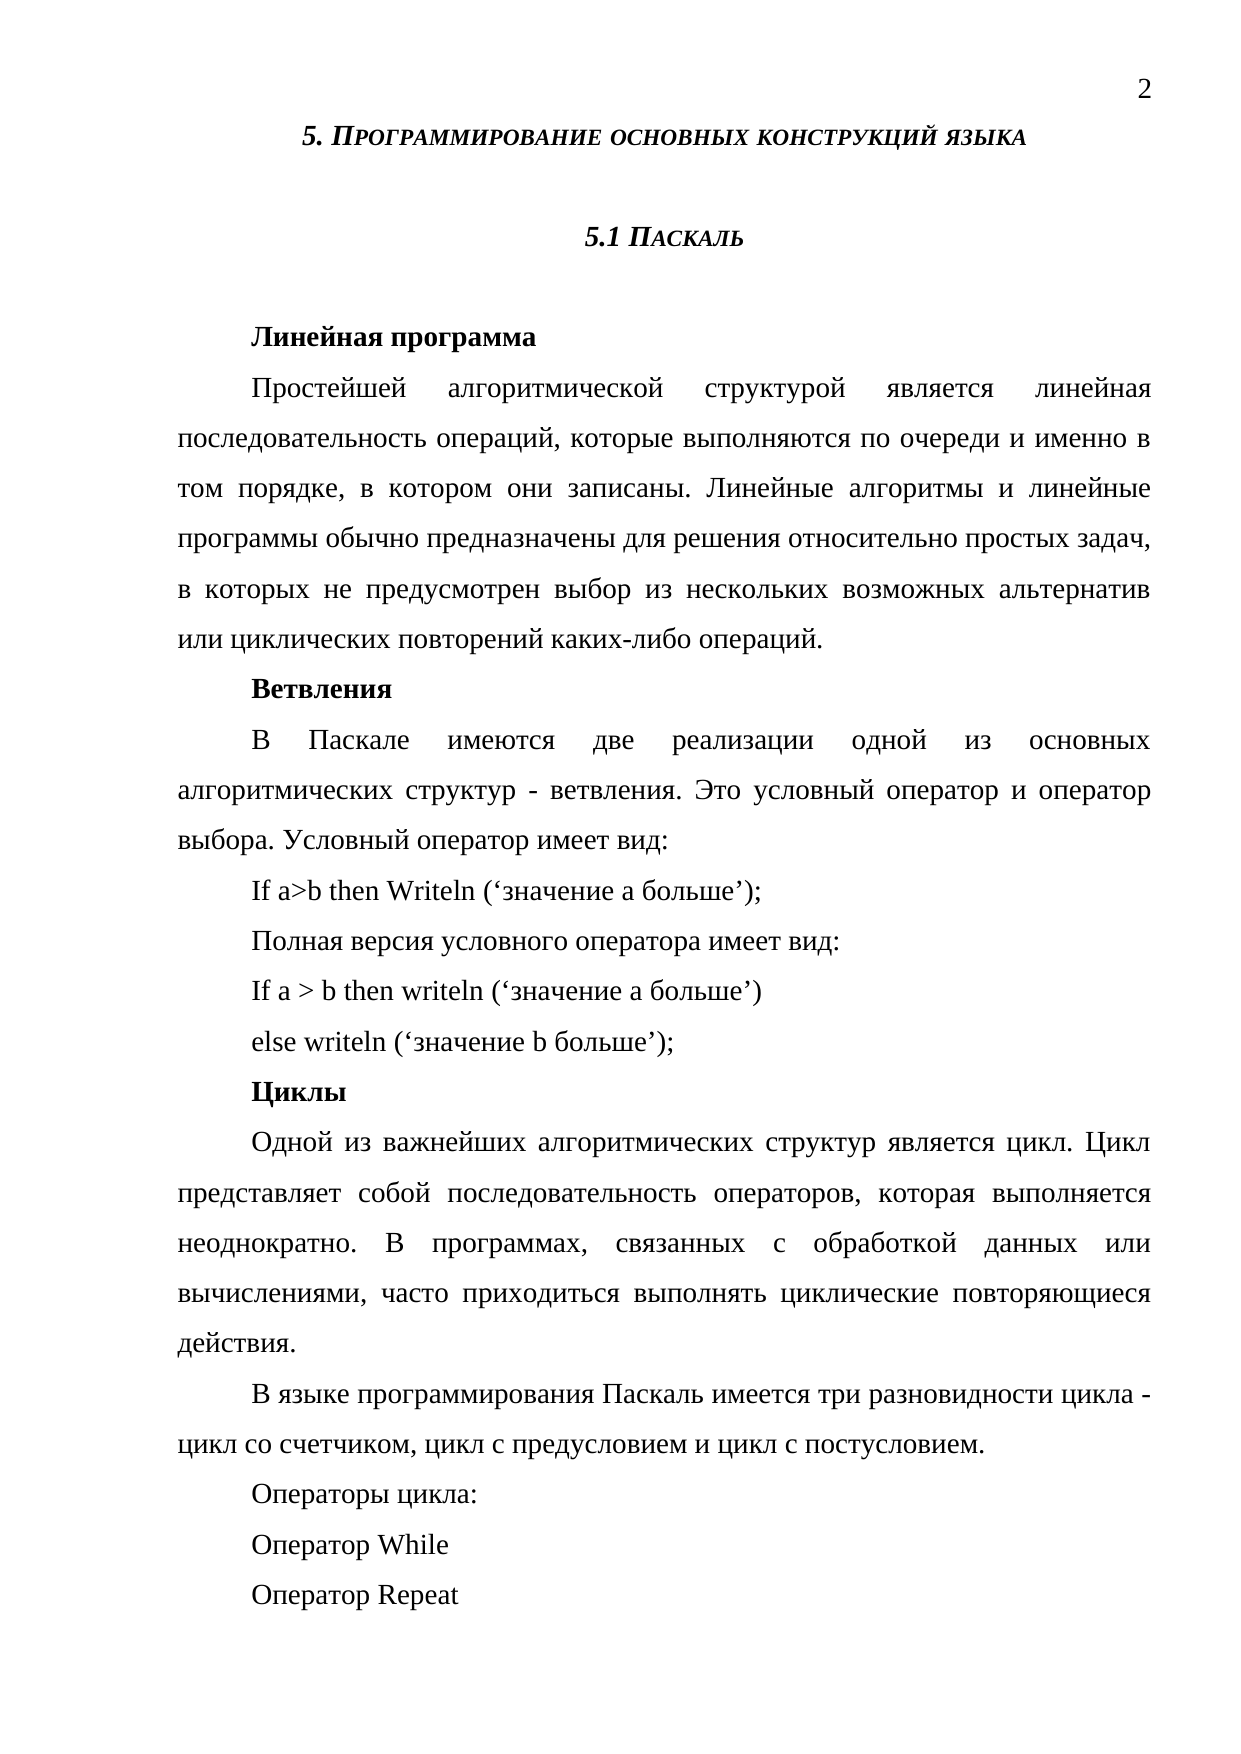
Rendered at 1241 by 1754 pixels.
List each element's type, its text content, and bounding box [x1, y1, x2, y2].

text Простейшей алгоритмической структурой является линейная последовательность операций, которые выполняются по очереди и именно в том порядке, в котором они записаны. Линейные алгоритмы и линейные программы обычно предназначены для решения относительно простых задач, в которых не предусмотрен выбор из нескольких возможных альтернатив или циклических повторений каких-либо операций. [177, 370, 1152, 655]
text Ветвления [177, 672, 1152, 705]
text Одной из важнейших алгоритмических структур является цикл. Цикл представляет собой последовательность операторов, которая выполняется неоднократно. В программах, связанных с обработкой данных или вычислениями, часто приходиться выполнять циклические повторяющиеся действия. [177, 1124, 1152, 1359]
subtitle 5.1 Паскаль [177, 219, 1152, 252]
text Оператор While [177, 1527, 1152, 1560]
text Полная версия условного оператора имеет вид: [177, 923, 1152, 957]
text В языке программирования Паскаль имеется три разновидности цикла - цикл со счетчиком, цикл с предусловием и цикл с постусловием. [177, 1376, 1152, 1460]
text Оператор Repeat [177, 1577, 1152, 1611]
text Циклы [177, 1074, 1152, 1108]
text else writeln (‘значение b больше’); [177, 1024, 1152, 1057]
text If a > b then writeln (‘значение а больше’) [177, 973, 1152, 1007]
text Операторы цикла: [177, 1477, 1152, 1510]
subtitle 5. Программирование основных конструкций языка [177, 118, 1152, 152]
text If a>b then Writeln (‘значение а больше’); [177, 873, 1152, 906]
text Линейная программа [177, 319, 1152, 353]
text В Паскале имеются две реализации одной из основных алгоритмических структур - ветвления. Это условный оператор и оператор выбора. Условный оператор имеет вид: [177, 722, 1152, 856]
